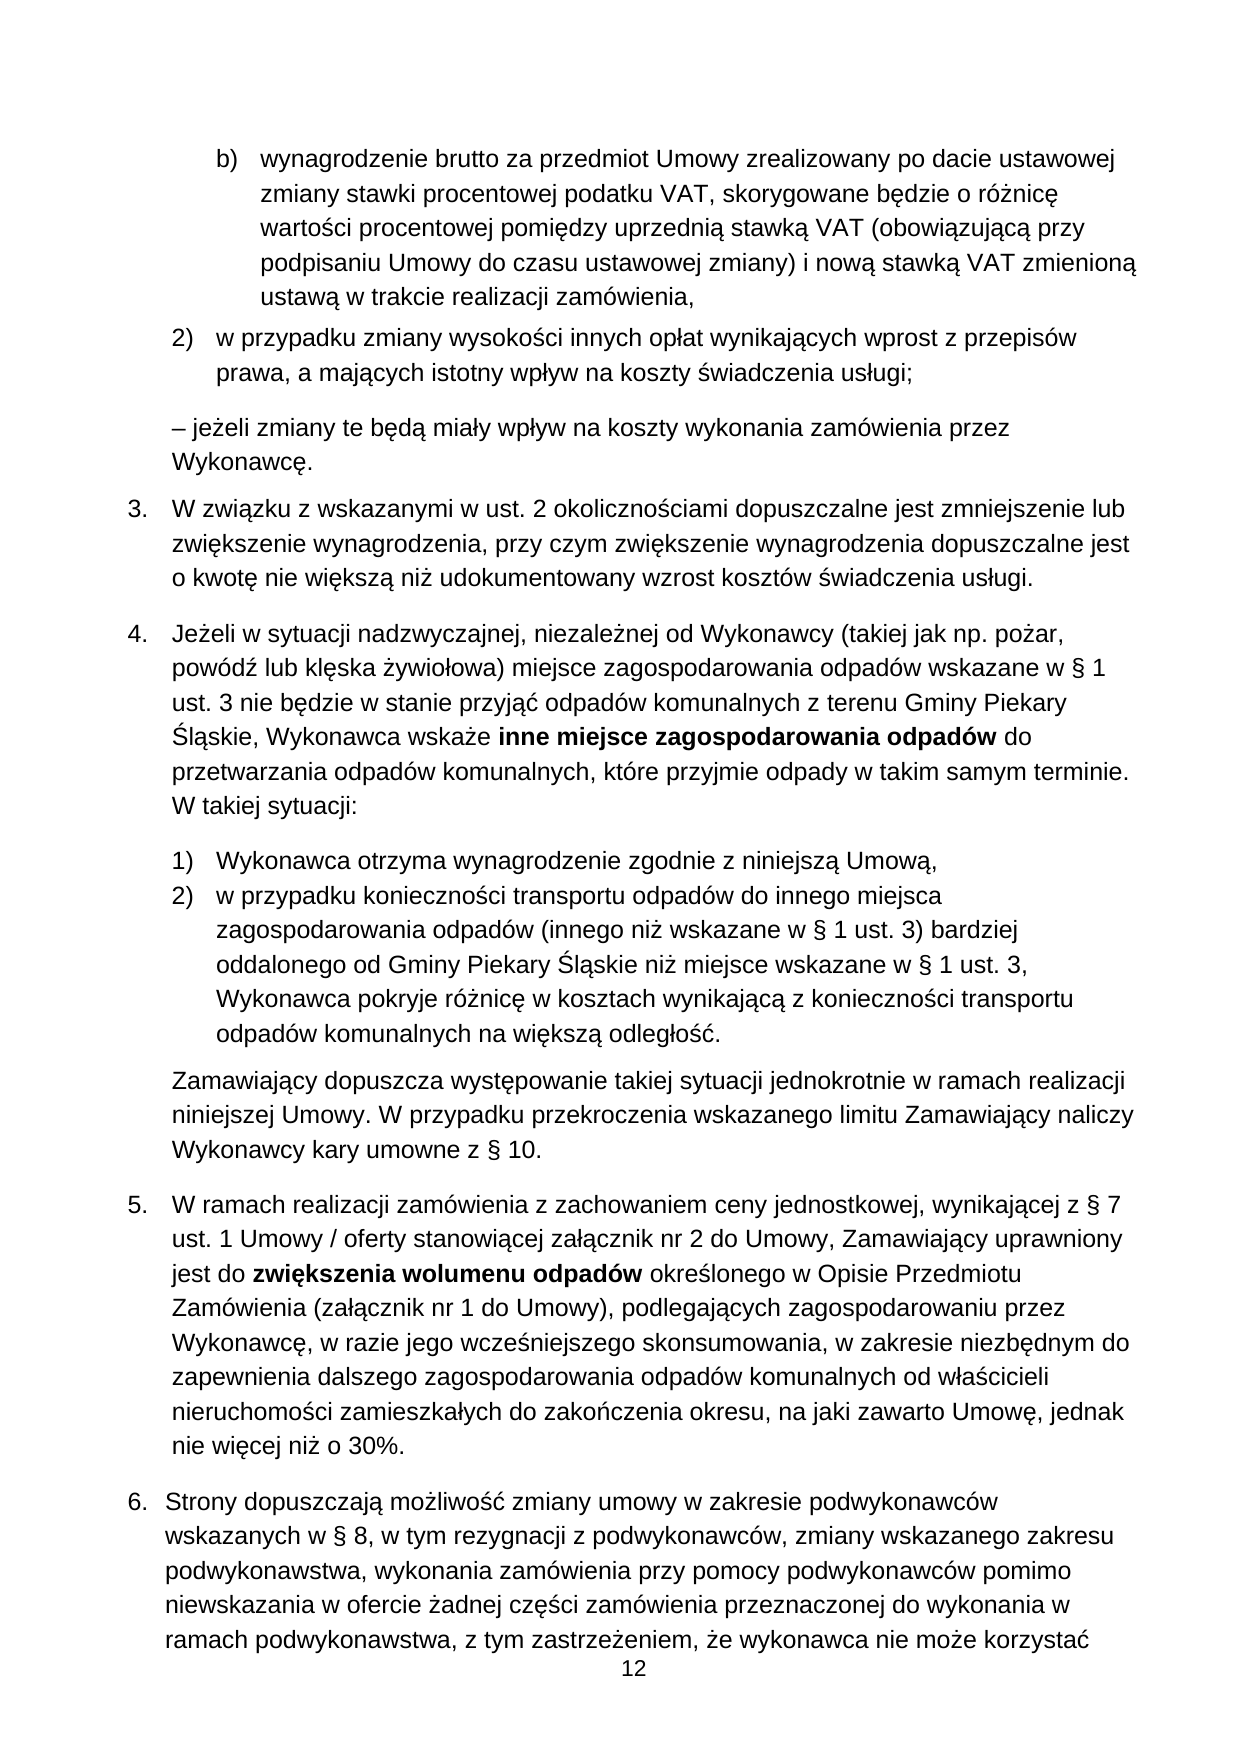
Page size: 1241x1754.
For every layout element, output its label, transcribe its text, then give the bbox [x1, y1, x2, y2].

list W związku z wskazanymi w ust. 2 okolicznościami dopuszczalne jest zmniejszenie lub zwiększenie wynagrodzenia, przy czym zwiększenie wynagrodzenia dopuszczalne jest o kwotę nie większą niż udokumentowany wzrost kosztów świadczenia usługi. [127, 494, 1140, 592]
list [127, 1487, 1140, 1653]
list w przypadku zmiany wysokości innych opłat wynikających wprost z przepisów prawa, a mających istotny wpływ na koszty świadczenia usługi; [171, 323, 1140, 386]
list W ramach realizacji zamówienia z zachowaniem ceny jednostkowej, wynikającej z § 7 ust. 1 Umowy / oferty stanowiącej załącznik nr 2 do Umowy, Zamawiający uprawniony jest do zwiększenia wolumenu odpadów określonego w Opisie Przedmiotu Zamówienia (załącznik nr 1 do Umowy), podlegających zagospodarowaniu przez Wykonawcę, w razie jego wcześniejszego skonsumowania, w zakresie niezbędnym do zapewnienia dalszego zagospodarowania odpadów komunalnych od właścicieli nieruchomości zamieszkałych do zakończenia okresu, na jaki zawarto Umowę, jednak nie więcej niż o 30%. [127, 1190, 1140, 1460]
list Jeżeli w sytuacji nadzwyczajnej, niezależnej od Wykonawcy (takiej jak np. pożar, powódź lub klęska żywiołowa) miejsce zagospodarowania odpadów wskazane w § 1 ust. 3 nie będzie w stanie przyjąć odpadów komunalnych z terenu Gminy Piekary Śląskie, Wykonawca wskaże inne miejsce zagospodarowania odpadów do przetwarzania odpadów komunalnych, które przyjmie odpady w takim samym terminie. W takiej sytuacji: [127, 619, 1140, 820]
list wynagrodzenie brutto za przedmiot Umowy zrealizowany po dacie ustawowej zmiany stawki procentowej podatku VAT, skorygowane będzie o różnicę wartości procentowej pomiędzy uprzednią stawką VAT (obowiązującą przy podpisaniu Umowy do czasu ustawowej zmiany) i nową stawką VAT zmienioną ustawą w trakcie realizacji zamówienia, [216, 144, 1140, 311]
list Wykonawca otrzyma wynagrodzenie zgodnie z niniejszą Umową, [171, 846, 1140, 875]
text Zamawiający dopuszcza występowanie takiej sytuacji jednokrotnie w ramach realizacji niniejszej Umowy. W przypadku przekroczenia wskazanego limitu Zamawiający naliczy Wykonawcy kary umowne z § 10. [172, 1066, 1140, 1163]
text – jeżeli zmiany te będą miały wpływ na koszty wykonania zamówienia przez Wykonawcę. [172, 413, 1140, 476]
list w przypadku konieczności transportu odpadów do innego miejsca zagospodarowania odpadów (innego niż wskazane w § 1 ust. 3) bardziej oddalonego od Gminy Piekary Śląskie niż miejsce wskazane w § 1 ust. 3, Wykonawca pokryje różnicę w kosztach wynikającą z konieczności transportu odpadów komunalnych na większą odległość. [171, 881, 1140, 1047]
